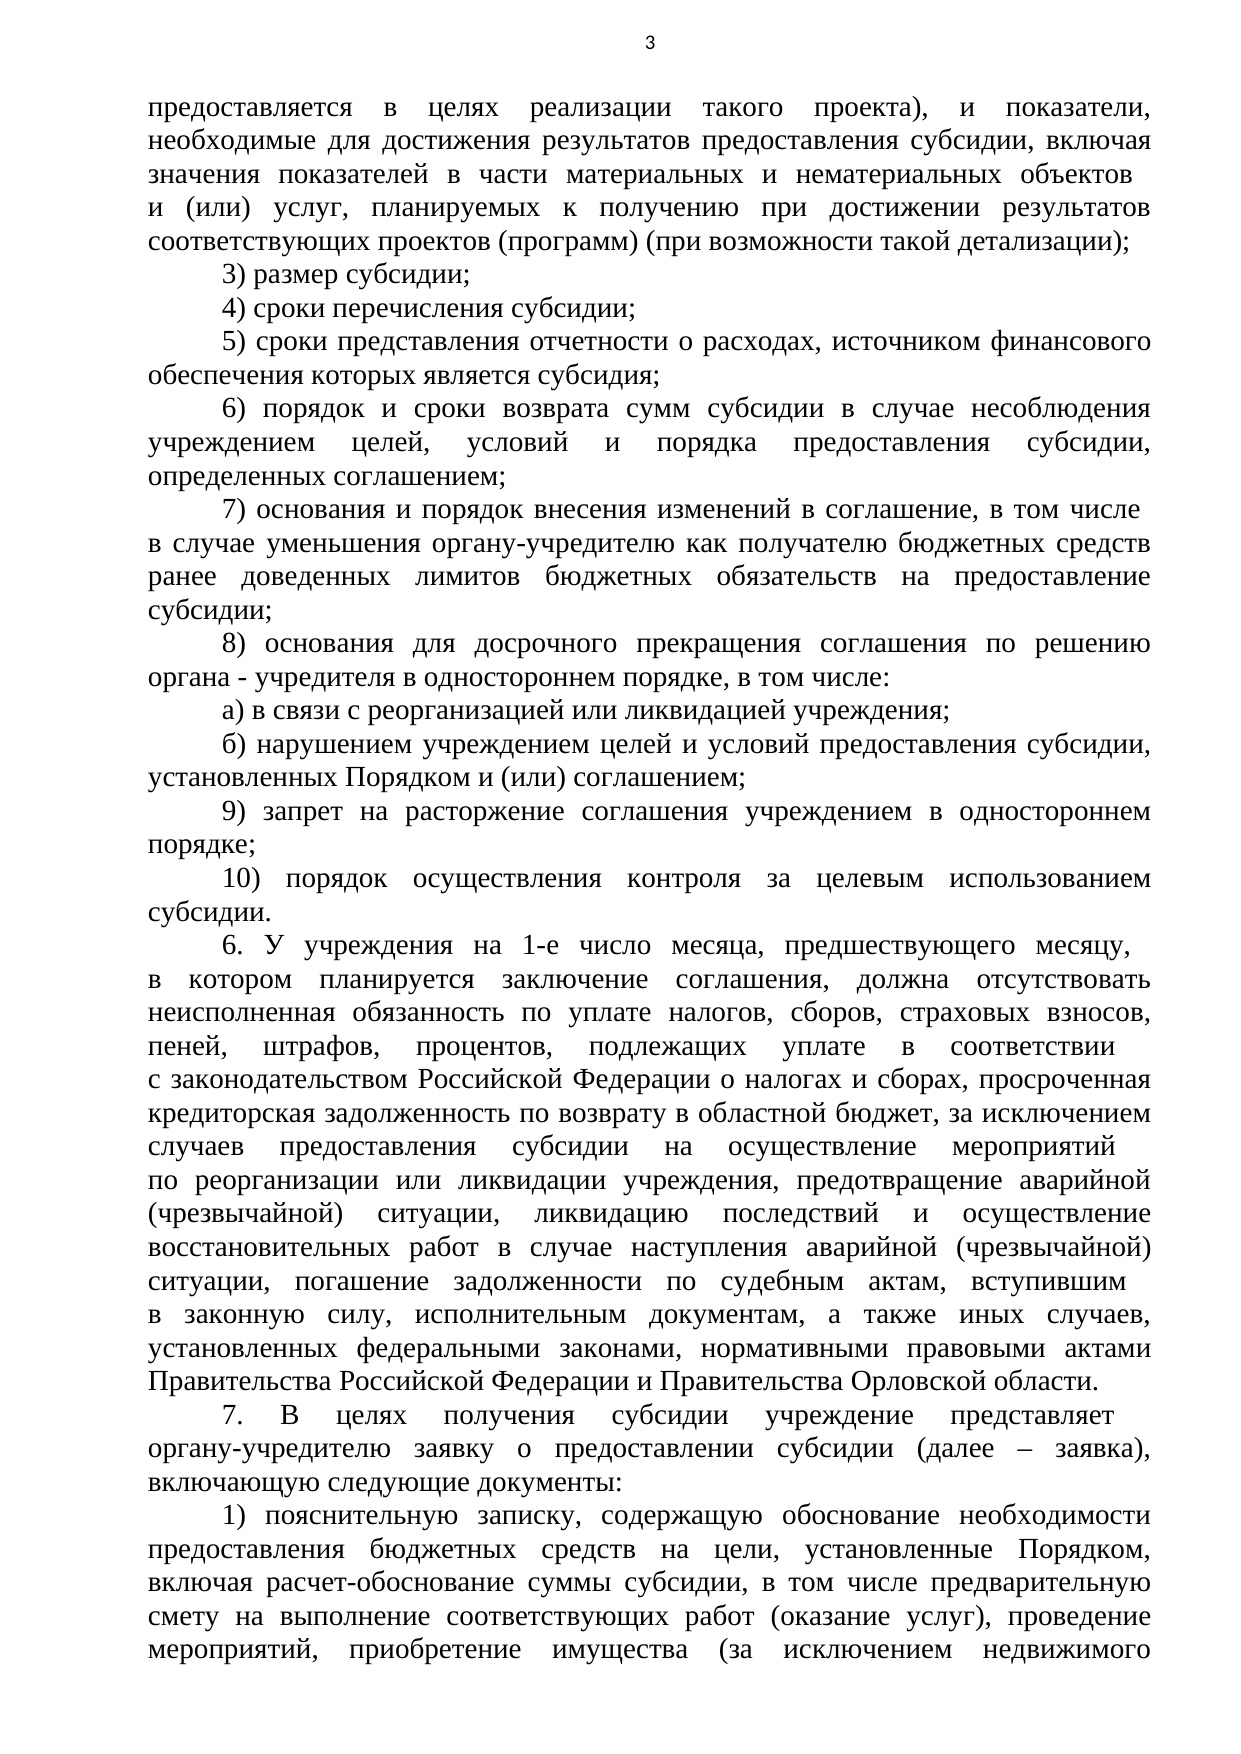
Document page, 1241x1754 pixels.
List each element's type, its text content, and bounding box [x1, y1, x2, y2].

text 9) запрет на расторжение соглашения учреждением в одностороннем порядке; [148, 793, 1152, 860]
text б) нарушением учреждением целей и условий предоставления субсидии, установленных Порядком и (или) соглашением; [148, 726, 1152, 793]
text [148, 89, 1152, 256]
text 7) основания и порядок внесения изменений в соглашение, в том числе в случае уменьшения органу-учредителю как получателю бюджетных средств ранее доведенных лимитов бюджетных обязательств на предоставление субсидии; [148, 491, 1152, 625]
text 10) порядок осуществления контроля за целевым использованием субсидии. [148, 860, 1152, 927]
text 8) основания для досрочного прекращения соглашения по решению органа - учредителя в одностороннем порядке, в том числе: [148, 625, 1152, 692]
text 5) сроки представления отчетности о расходах, источником финансового обеспечения которых является субсидия; [148, 323, 1152, 391]
text а) в связи с реорганизацией или ликвидацией учреждения; [148, 692, 1152, 726]
text 6) порядок и сроки возврата сумм субсидии в случае несоблюдения учреждением целей, условий и порядка предоставления субсидии, определенных соглашением; [148, 391, 1152, 491]
text 7. В целях получения субсидии учреждение представляет органу-учредителю заявку о предоставлении субсидии (далее – заявка), включающую следующие документы: [148, 1397, 1152, 1497]
text 3) размер субсидии; [148, 256, 1152, 290]
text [148, 1497, 1152, 1665]
text 6. У учреждения на 1-е число месяца, предшествующего месяцу, в котором планируется заключение соглашения, должна отсутствовать неисполненная обязанность по уплате налогов, сборов, страховых взносов, пеней, штрафов, процентов, подлежащих уплате в соответствии с законодательством Российской Федерации о налогах и сборах, просроченная кредиторская задолженность по возврату в областной бюджет, за исключением случаев предоставления субсидии на осуществление мероприятий по реорганизации или ликвидации учреждения, предотвращение аварийной (чрезвычайной) ситуации, ликвидацию последствий и осуществление восстановительных работ в случае наступления аварийной (чрезвычайной) ситуации, погашение задолженности по судебным актам, вступившим в законную силу, исполнительным документам, а также иных случаев, установленных федеральными законами, нормативными правовыми актами Правительства Российской Федерации и Правительства Орловской области. [148, 927, 1152, 1397]
text 4) сроки перечисления субсидии; [148, 290, 1152, 323]
